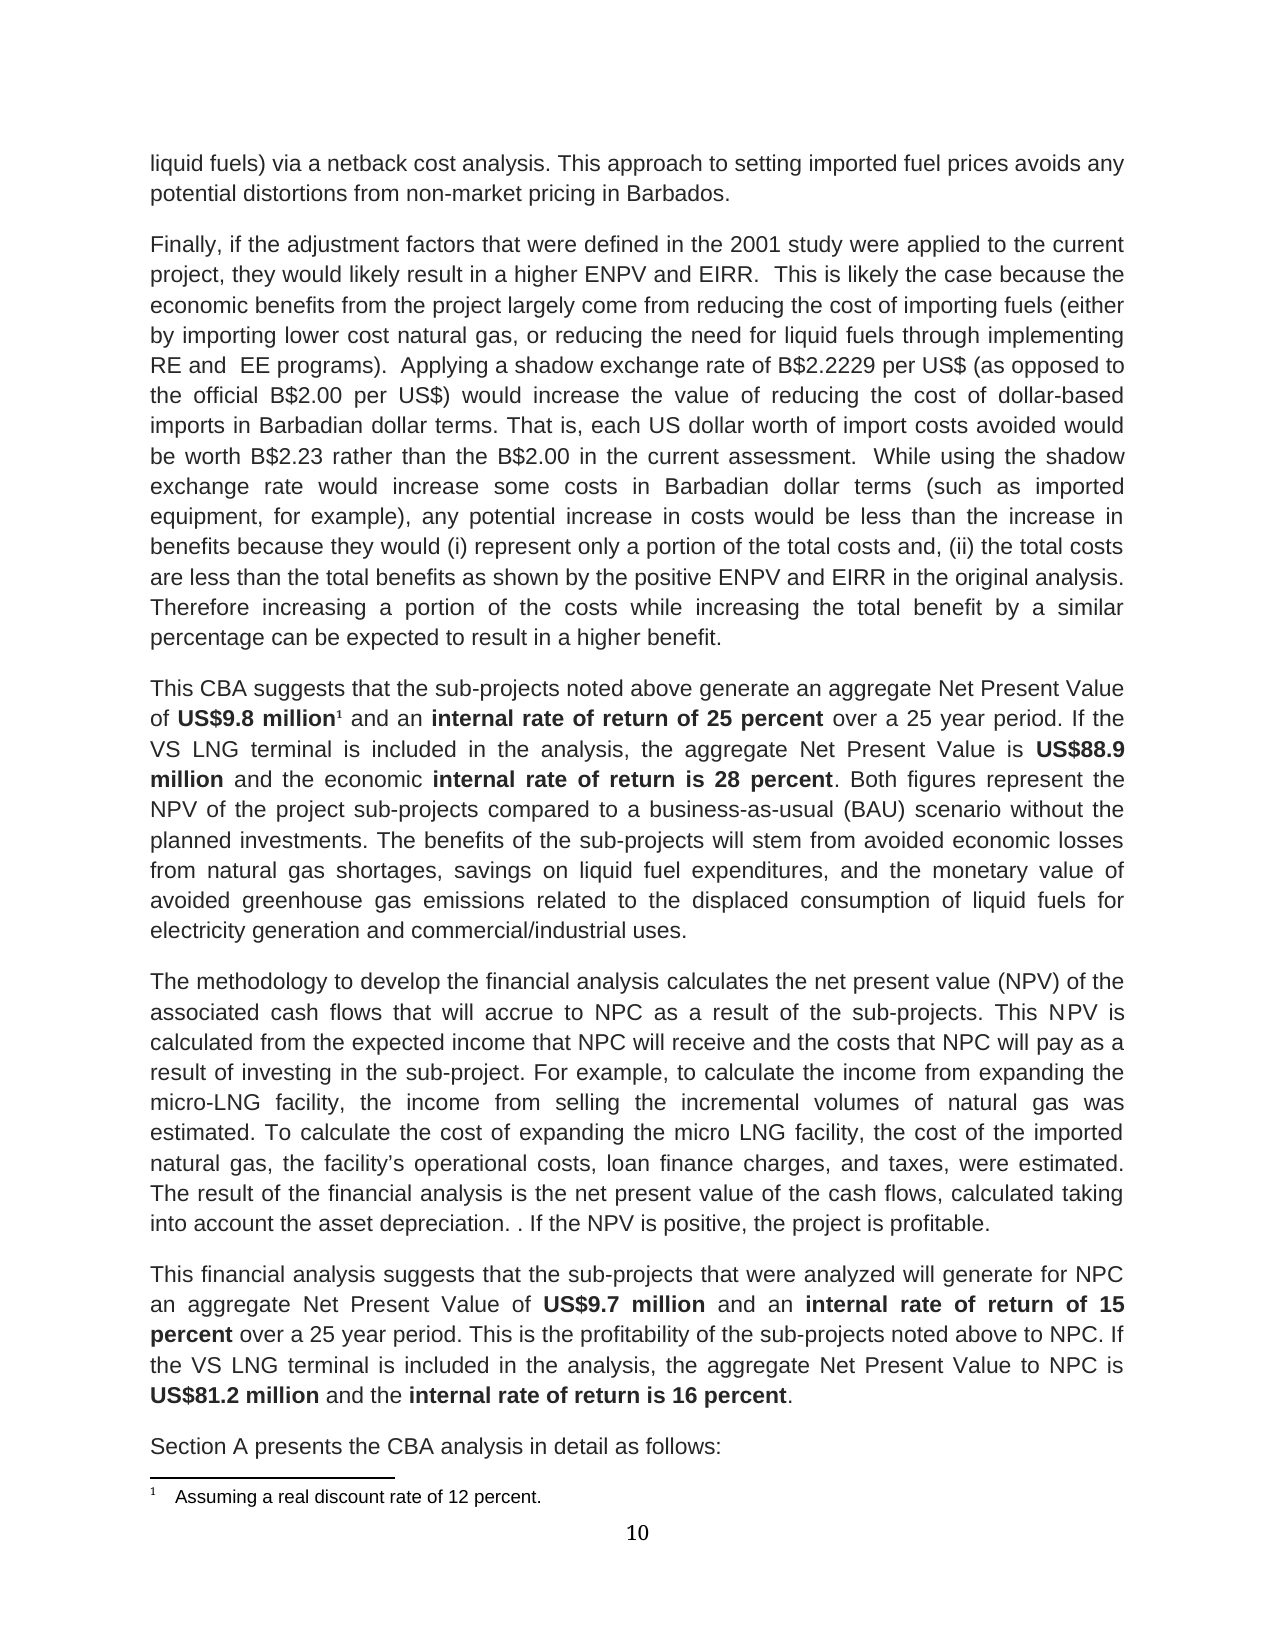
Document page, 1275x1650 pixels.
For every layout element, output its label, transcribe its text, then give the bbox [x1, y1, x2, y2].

text The methodology to develop the financial analysis calculates the net present value (NPV) of the associated cash flows that will accrue to NPC as a result of the sub-projects. This NPV is calculated from the expected income that NPC will receive and the costs that NPC will pay as a result of investing in the sub-project. For example, to calculate the income from expanding the micro-LNG facility, the income from selling the incremental volumes of natural gas was estimated. To calculate the cost of expanding the micro LNG facility, the cost of the imported natural gas, the facility’s operational costs, loan finance charges, and taxes, were estimated. The result of the financial analysis is the net present value of the cash flows, calculated taking into account the asset depreciation. . If the NPV is positive, the project is profitable. [150, 968, 1125, 1236]
text This CBA suggests that the sub-projects noted above generate an aggregate Net Present Value of US$9.8 million and an internal rate of return of 25 percent over a 25 year period. If the VS LNG terminal is included in the analysis, the aggregate Net Present Value is US$88.9 million and the economic internal rate of return is 28 percent. Both figures represent the NPV of the project sub-projects compared to a business-as-usual (BAU) scenario without the planned investments. The benefits of the sub-projects will stem from avoided economic losses from natural gas shortages, savings on liquid fuel expenditures, and the monetary value of avoided greenhouse gas emissions related to the displaced consumption of liquid fuels for electricity generation and commercial/industrial uses. [150, 675, 1125, 943]
text Section A presents the CBA analysis in detail as follows: [150, 1433, 1125, 1459]
text This financial analysis suggests that the sub-projects that were analyzed will generate for NPC an aggregate Net Present Value of US$9.7 million and an internal rate of return of 15 percent over a 25 year period. This is the profitability of the sub-projects noted above to NPC. If the VS LNG terminal is included in the analysis, the aggregate Net Present Value to NPC is US$81.2 million and the internal rate of return is 16 percent. [150, 1261, 1125, 1408]
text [150, 150, 1125, 207]
text Finally, if the adjustment factors that were defined in the 2001 study were applied to the current project, they would likely result in a higher ENPV and EIRR. This is likely the case because the economic benefits from the project largely come from reducing the cost of importing fuels (either by importing lower cost natural gas, or reducing the need for liquid fuels through implementing RE and EE programs). Applying a shadow exchange rate of B$2.2229 per US$ (as opposed to the official B$2.00 per US$) would increase the value of reducing the cost of dollar-based imports in Barbadian dollar terms. That is, each US dollar worth of import costs avoided would be worth B$2.23 rather than the B$2.00 in the current assessment. While using the shadow exchange rate would increase some costs in Barbadian dollar terms (such as imported equipment, for example), any potential increase in costs would be less than the increase in benefits because they would (i) represent only a portion of the total costs and, (ii) the total costs are less than the total benefits as shown by the positive ENPV and EIRR in the original analysis. Therefore increasing a portion of the costs while increasing the total benefit by a similar percentage can be expected to result in a higher benefit. [150, 231, 1125, 650]
